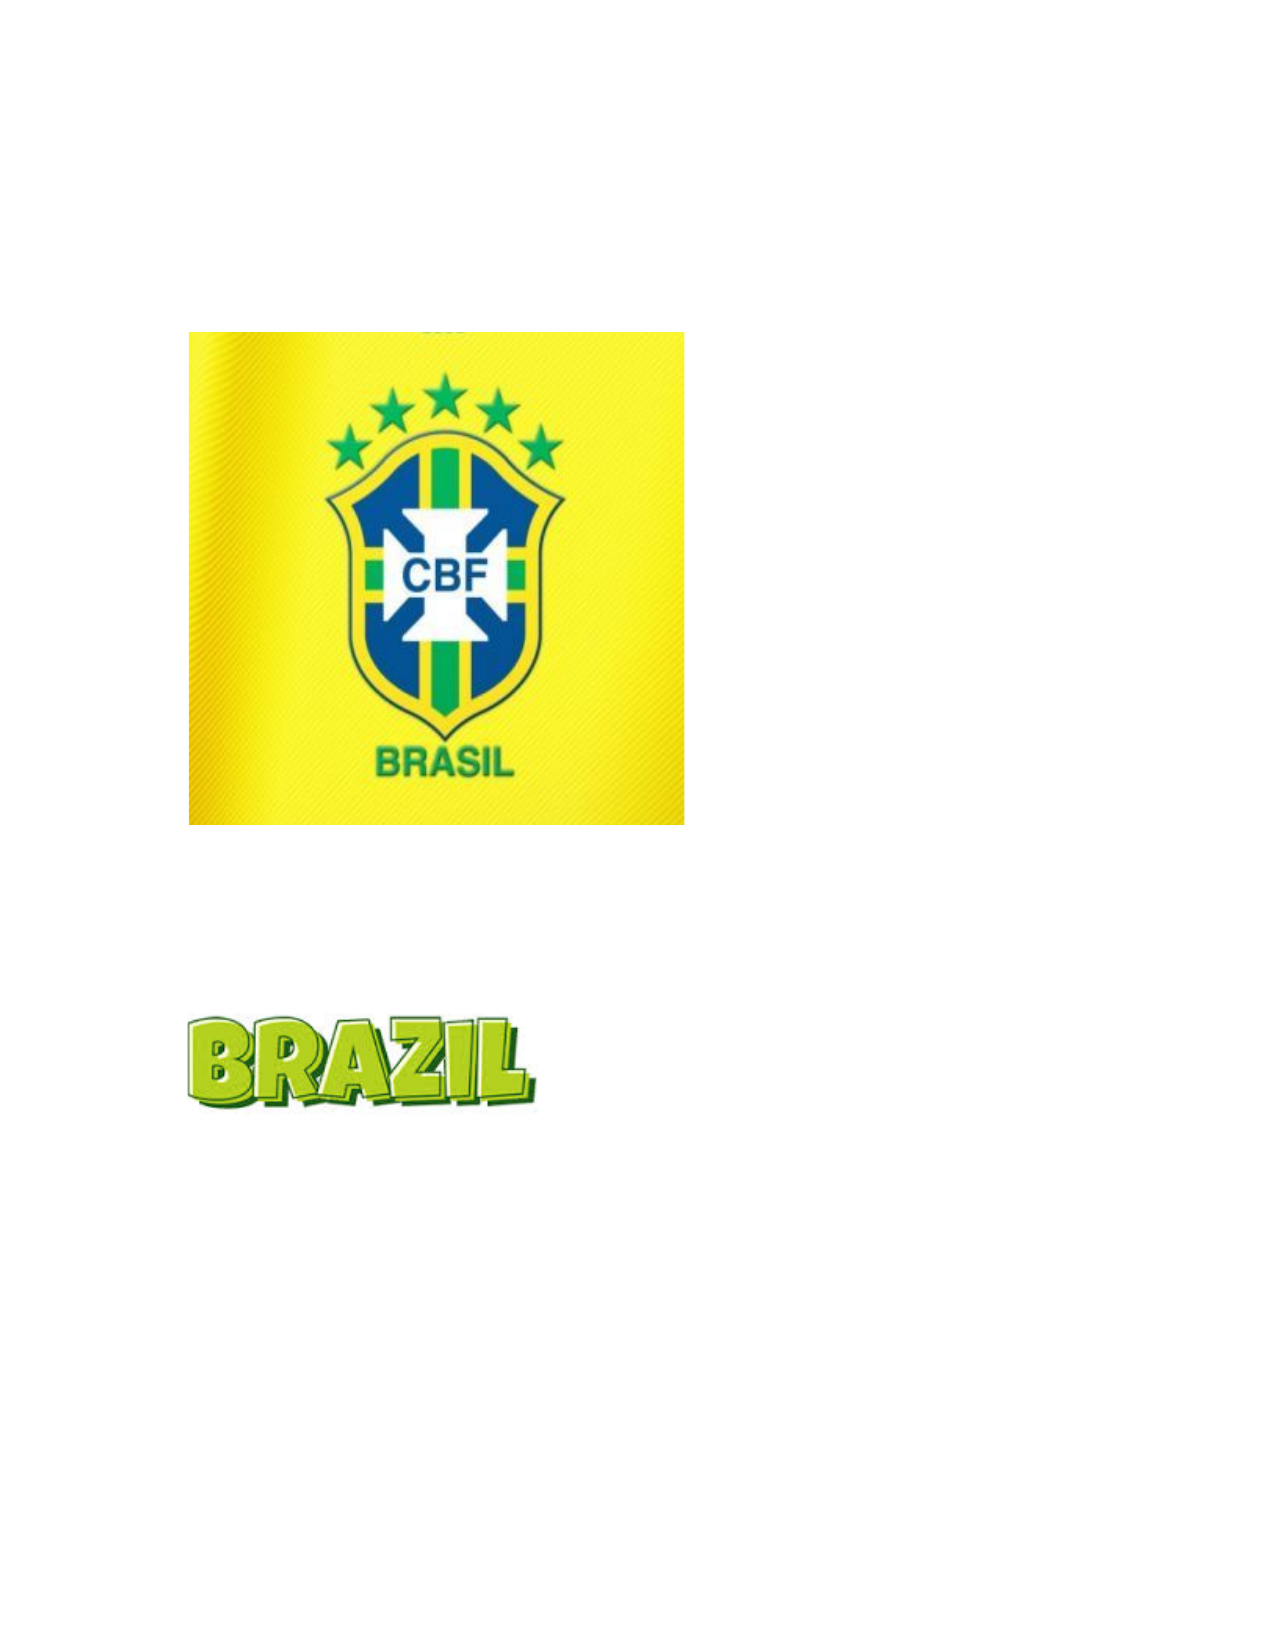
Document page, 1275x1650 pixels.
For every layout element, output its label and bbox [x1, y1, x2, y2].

picture [187, 332, 685, 826]
picture [187, 926, 538, 1177]
